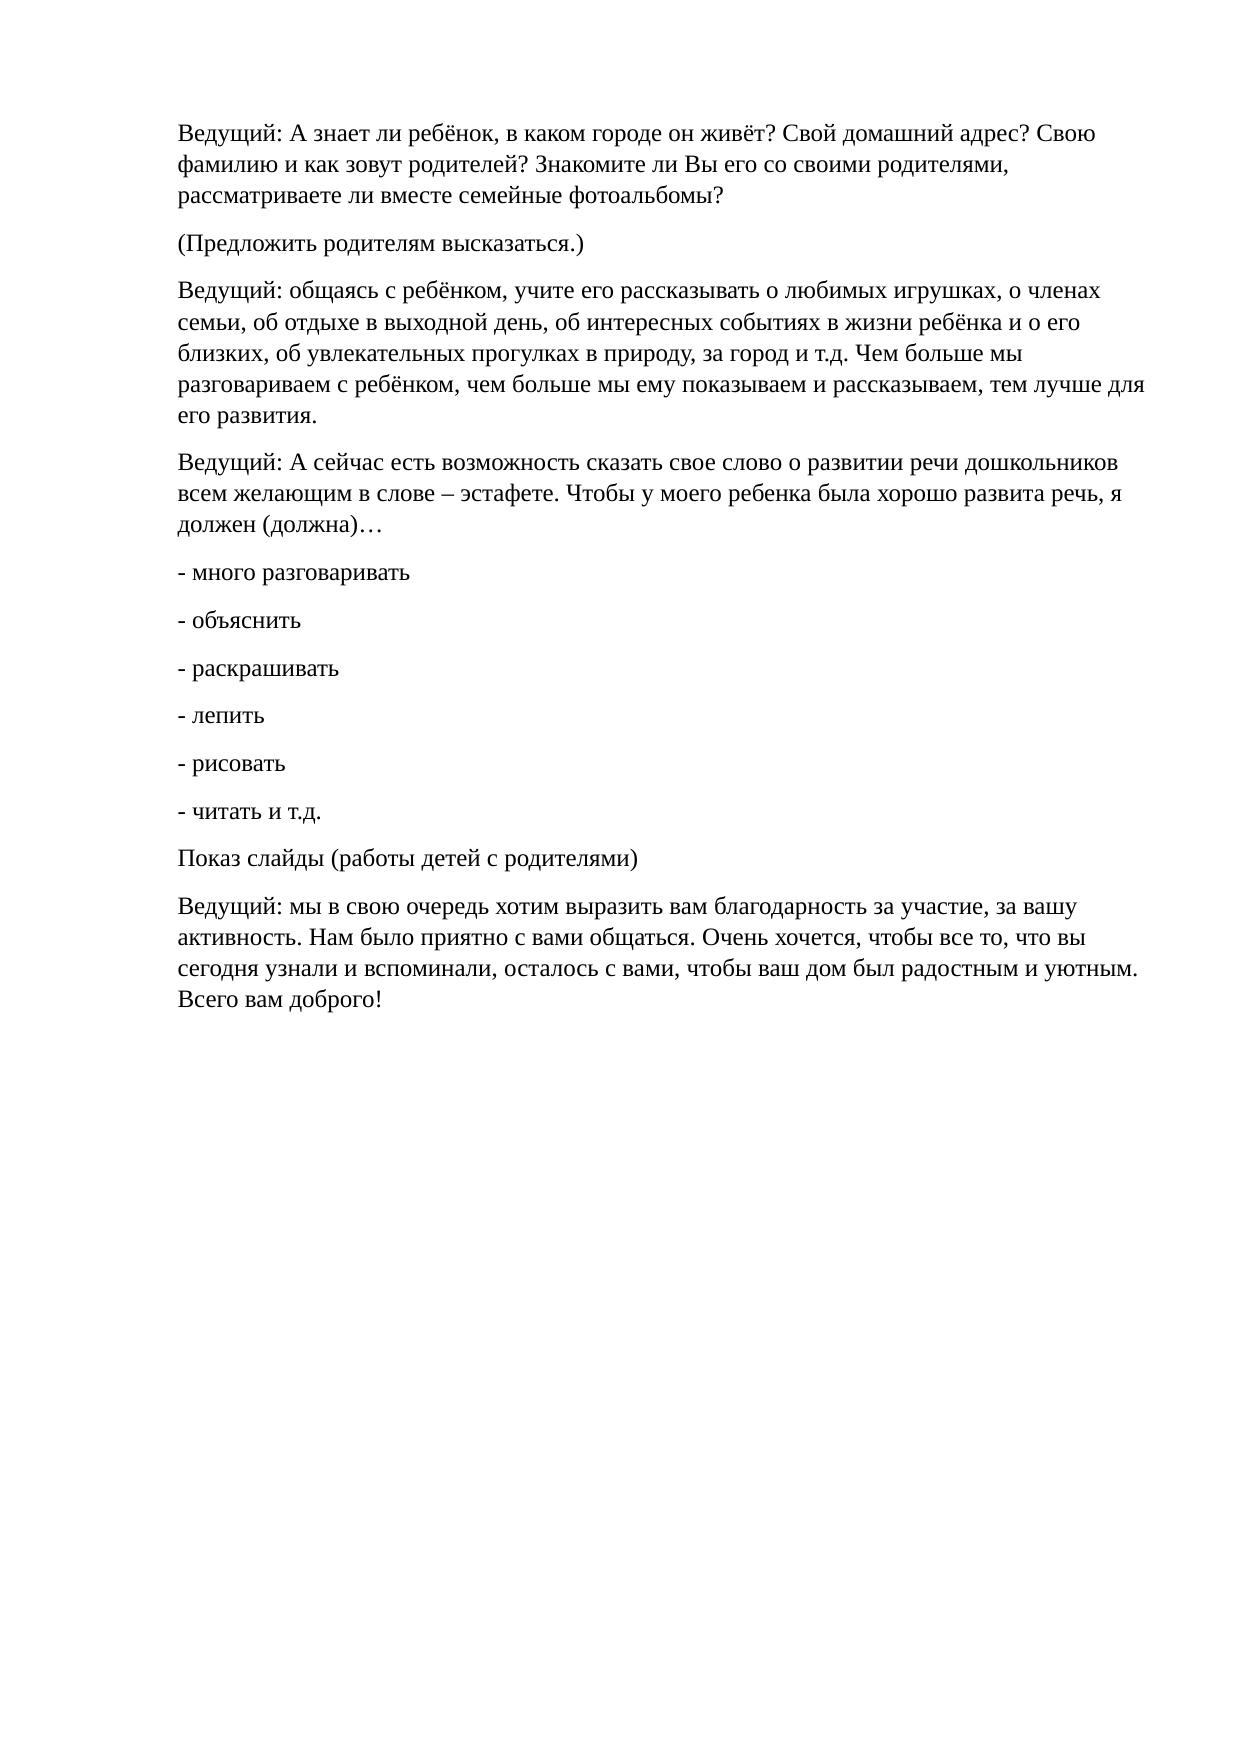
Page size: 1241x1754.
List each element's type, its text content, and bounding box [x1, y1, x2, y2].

text Ведущий: мы в свою очередь хотим выразить вам благодарность за участие, за вашу активность. Нам было приятно с вами общаться. Очень хочется, чтобы все то, что вы сегодня узнали и вспоминали, осталось с вами, чтобы ваш дом был радостным и уютным. Всего вам доброго! [177, 891, 1152, 1013]
text Ведущий: А сейчас есть возможность сказать свое слово о развитии речи дошкольников всем желающим в слове – эстафете. Чтобы у моего ребенка была хорошо развита речь, я должен (должна)… [177, 447, 1152, 538]
text Показ слайды (работы детей с родителями) [177, 843, 1152, 872]
text Ведущий: А знает ли ребёнок, в каком городе он живёт? Свой домашний адрес? Свою фамилию и как зовут родителей? Знакомите ли Вы его со своими родителями, рассматриваете ли вместе семейные фотоальбомы? [177, 118, 1152, 209]
text - раскрашивать [177, 653, 1152, 681]
text - читать и т.д. [177, 796, 1152, 824]
text - много разговаривать [177, 557, 1152, 586]
text (Предложить родителям высказаться.) [177, 228, 1152, 257]
text - объяснить [177, 605, 1152, 634]
text - лепить [177, 700, 1152, 729]
text Ведущий: общаясь с ребёнком, учите его рассказывать о любимых игрушках, о членах семьи, об отдыхе в выходной день, об интересных событиях в жизни ребёнка и о его близких, об увлекательных прогулках в природу, за город и т.д. Чем больше мы разговариваем с ребёнком, чем больше мы ему показываем и рассказываем, тем лучше для его развития. [177, 276, 1152, 428]
text - рисовать [177, 748, 1152, 777]
